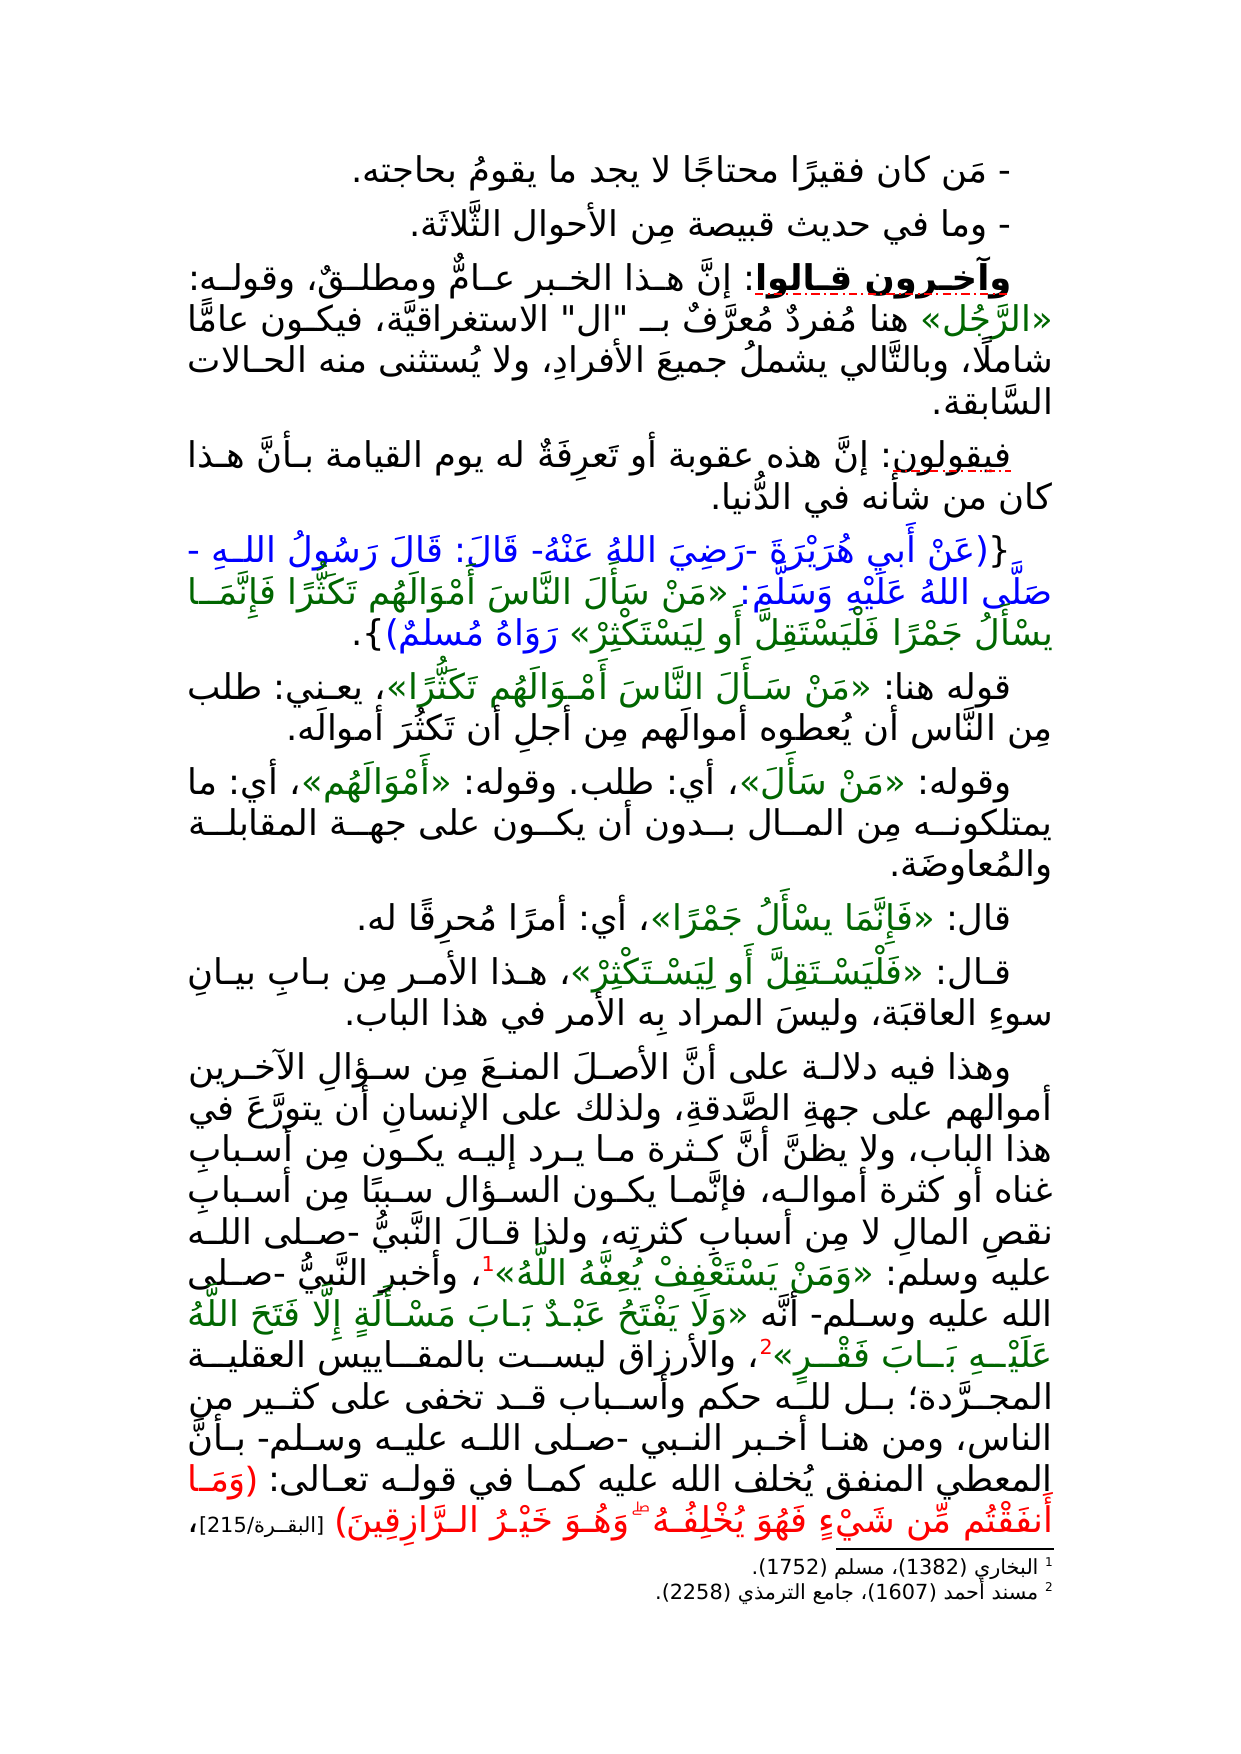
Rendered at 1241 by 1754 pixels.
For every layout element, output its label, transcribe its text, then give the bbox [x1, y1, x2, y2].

text {(عَنْ أَبي هُرَيْرَةَ -رَضِيَ اللهُ عَنْهُ- قَالَ: قَالَ رَسُولُ اللهِ -صَلَّى اللهُ عَلَيْهِ وَسَلَّمَ: «مَنْ سَأَلَ النَّاسَ أَمْوَالَهُم تَكَثُّرًا فَإِنَّمَا يسْأَلُ جَمْرًا فَلْيَسْتَقِلَّ أَو لِيَسْتَكْثِرْ» رَوَاهُ مُسلمٌ)}. [187, 530, 1053, 654]
text فيقولون: إنَّ هذه عقوبة أو تَعرِفَةٌ له يوم القيامة بأنَّ هذا كان من شأنه في الدُّنيا. [187, 435, 1053, 517]
text - مَن كان فقيرًا محتاجًا لا يجد ما يقومُ بحاجته. [187, 150, 1053, 191]
text وآخرون قالوا: إنَّ هذا الخبر عامٌّ ومطلقٌ، وقوله: «الرَّجُل» هنا مُفردٌ مُعرَّفٌ بــ "ال" الاستغراقيَّة، فيكون عامًّا شاملًا، وبالتَّالي يشملُ جميعَ الأفرادِ، ولا يُستثنى منه الحالات السَّابقة. [187, 257, 1053, 422]
text - وما في حديث قبيصة مِن الأحوال الثَّلاثَة. [187, 204, 1053, 245]
text قوله هنا: «مَنْ سَأَلَ النَّاسَ أَمْوَالَهُم تَكَثُّرًا»، يعني: طلب مِن النَّاس أن يُعطوه أموالَهم مِن أجلِ أن تَكثُرَ أموالَه. [187, 666, 1053, 749]
text قال: «فَلْيَسْتَقِلَّ أَو لِيَسْتَكْثِرْ»، هذا الأمر مِن بابِ بيانِ سوءِ العاقبَة، وليسَ المراد بِه الأمر في هذا الباب. [187, 951, 1053, 1034]
text قال: «فَإِنَّمَا يسْأَلُ جَمْرًا»، أي: أمرًا مُحرِقًا له. [187, 897, 1053, 939]
text وقوله: «مَنْ سَأَلَ»، أي: طلب. وقوله: «أَمْوَالَهُم»، أي: ما يمتلكونه مِن المال بدون أن يكون على جهة المقابلة والمُعاوضَة. [187, 761, 1053, 885]
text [187, 1046, 1053, 1541]
